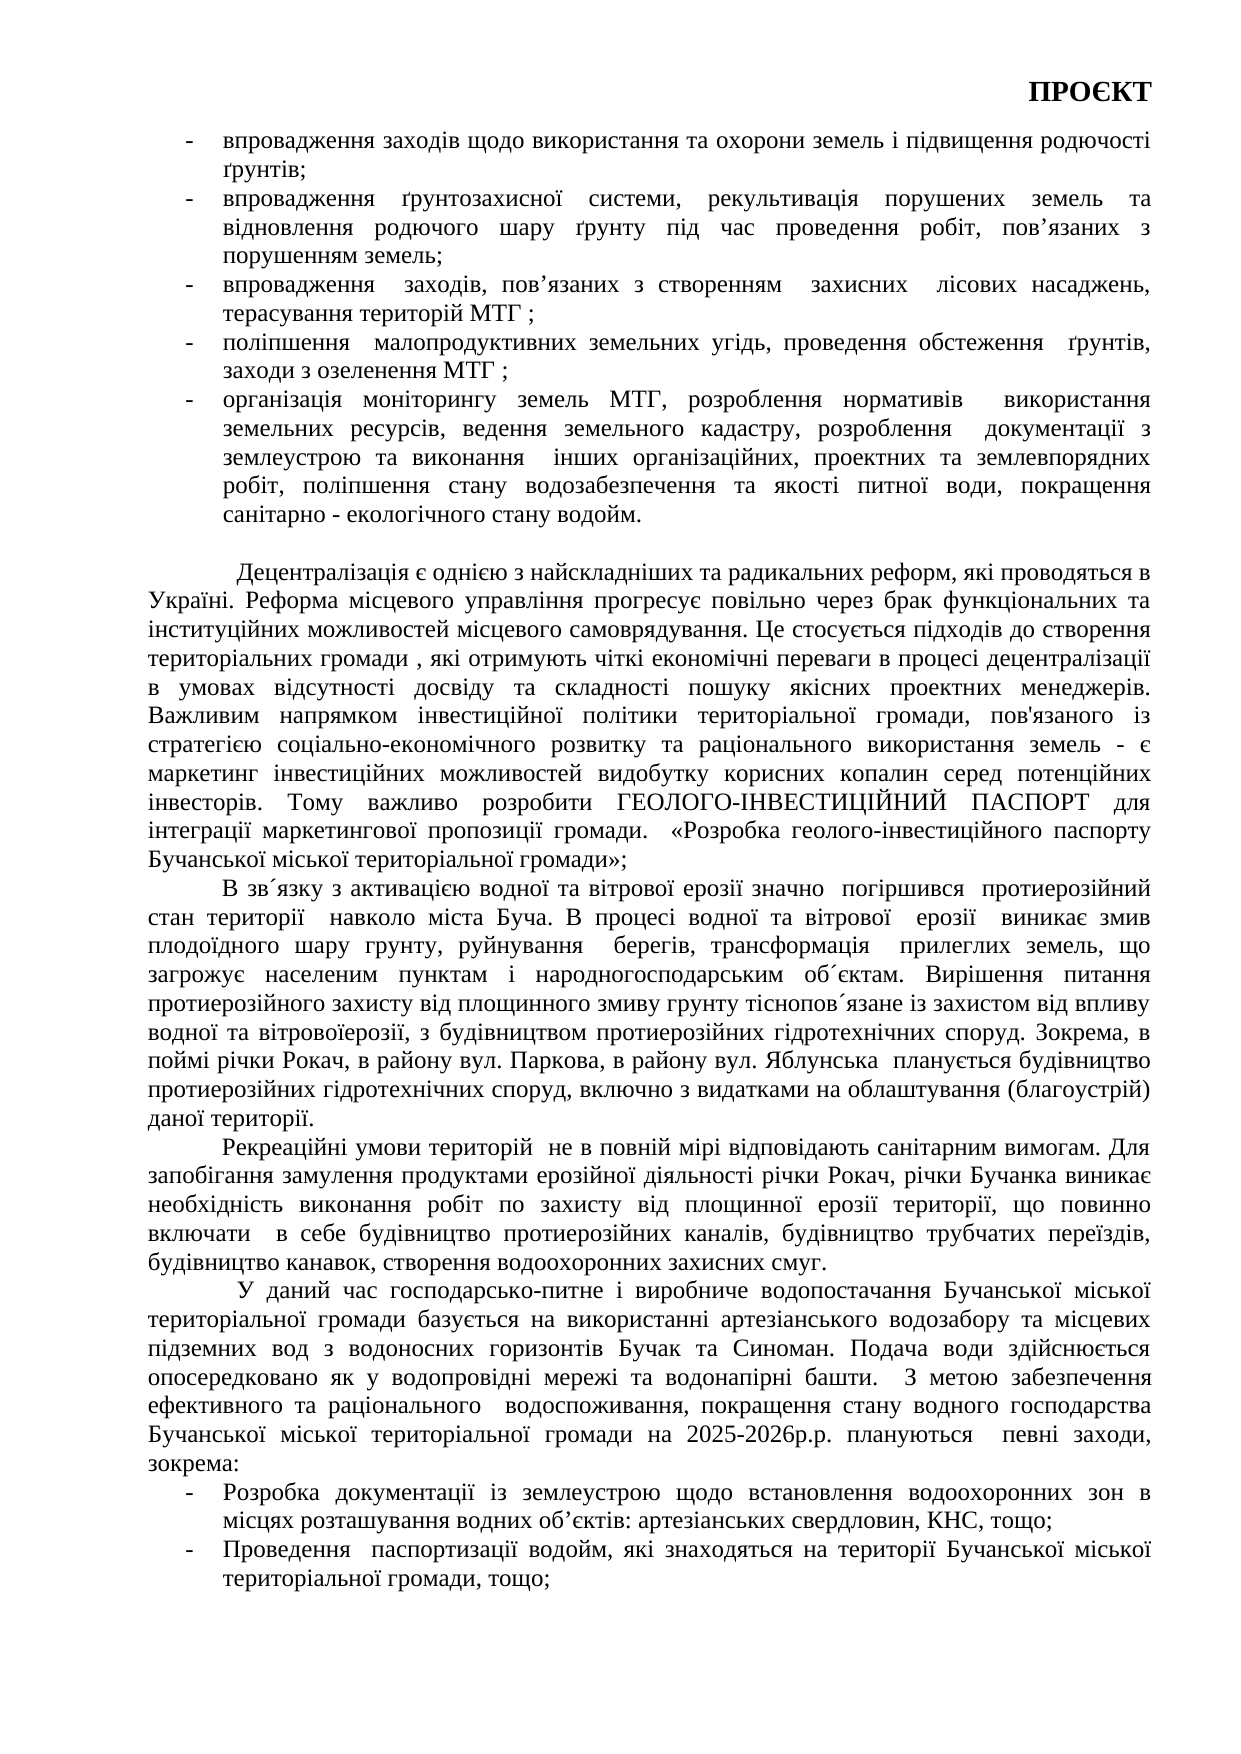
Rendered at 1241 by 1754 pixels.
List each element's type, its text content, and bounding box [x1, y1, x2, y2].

list поліпшення малопродуктивних земельних угідь, проведення обстеження ґрунтів, заходи з озеленення МТГ ; [185, 327, 1152, 384]
list Проведення паспортизації водойм, які знаходяться на території Бучанської міської територіальної громади, тощо; [185, 1534, 1152, 1592]
list Розробка документації із землеустрою щодо встановлення водоохоронних зон в місцях розташування водних об’єктів: артезіанських свердловин, КНС, тощо; [185, 1477, 1152, 1534]
text Децентралізація є однією з найскладніших та радикальних реформ, які проводяться в Україні. Реформа місцевого управління прогресує повільно через брак функціональних та інституційних можливостей місцевого самоврядування. Це стосується підходів до створення територіальних громади , які отримують чіткі економічні переваги в процесі децентралізації в умовах відсутності досвіду та складності пошуку якісних проектних менеджерів. Важливим напрямком інвестиційної політики територіальної громади, пов'язаного із стратегією соціально-економічного розвитку та раціонального використання земель - є маркетинг інвестиційних можливостей видобутку корисних копалин серед потенційних інвесторів. Тому важливо розробити ГЕОЛОГО-ІНВЕСТИЦІЙНИЙ ПАСПОРТ для інтеграції маркетингової пропозиції громади. «Розробка геолого-інвестиційного паспорту Бучанської міської територіальної громади»; [148, 557, 1152, 873]
list впровадження заходів, пов’язаних з створенням захисних лісових насаджень, терасування територій МТГ ; [185, 269, 1152, 327]
text В зв´язку з активацією водної та вітрової ерозії значно погіршився протиерозійний стан території навколо міста Буча. В процесі водної та вітрової ерозії виникає змив плодоїдного шару грунту, руйнування берегів, трансформація прилеглих земель, що загрожує населеним пунктам і народногосподарським об´єктам. Вирішення питання протиерозійного захисту від площинного змиву грунту тіснопов´язане із захистом від впливу водної та вітровоїерозії, з будівництвом протиерозійних гідротехнічних споруд. Зокрема, в поймі річки Рокач, в району вул. Паркова, в району вул. Яблунська планується будівництво протиерозійних гідротехнічних споруд, включно з видатками на облаштування (благоустрій) даної території. [148, 873, 1152, 1132]
list впровадження ґрунтозахисної системи, рекультивація порушених земель та відновлення родючого шару ґрунту під час проведення робіт, пов’язаних з порушенням земель; [185, 183, 1152, 269]
list організація моніторингу земель МТГ, розроблення нормативів використання земельних ресурсів, ведення земельного кадастру, розроблення документації з землеустрою та виконання інших організаційних, проектних та землевпорядних робіт, поліпшення стану водозабезпечення та якості питної води, покращення санітарно - екологічного стану водойм. [185, 384, 1152, 528]
text У даний час господарсько-питне і виробниче водопостачання Бучанської міської територіальної громади базується на використанні артезіанського водозабору та місцевих підземних вод з водоносних горизонтів Бучак та Синоман. Подача води здійснюється опосередковано як у водопровідні мережі та водонапірні башти. З метою забезпечення ефективного та раціонального водоспоживання, покращення стану водного господарства Бучанської міської територіальної громади на 2025-2026р.р. плануються певні заходи, зокрема: [148, 1275, 1152, 1477]
text Рекреаційні умови територій не в повній мірі відповідають санітарним вимогам. Для запобігання замулення продуктами ерозійної діяльності річки Рокач, річки Бучанка виникає необхідність виконання робіт по захисту від площинної ерозії території, що повинно включати в себе будівництво протиерозійних каналів, будівництво трубчатих переїздів, будівництво канавок, створення водоохоронних захисних смуг. [148, 1132, 1152, 1275]
list впровадження заходів щодо використання та охорони земель і підвищення родючості ґрунтів; [185, 125, 1152, 183]
